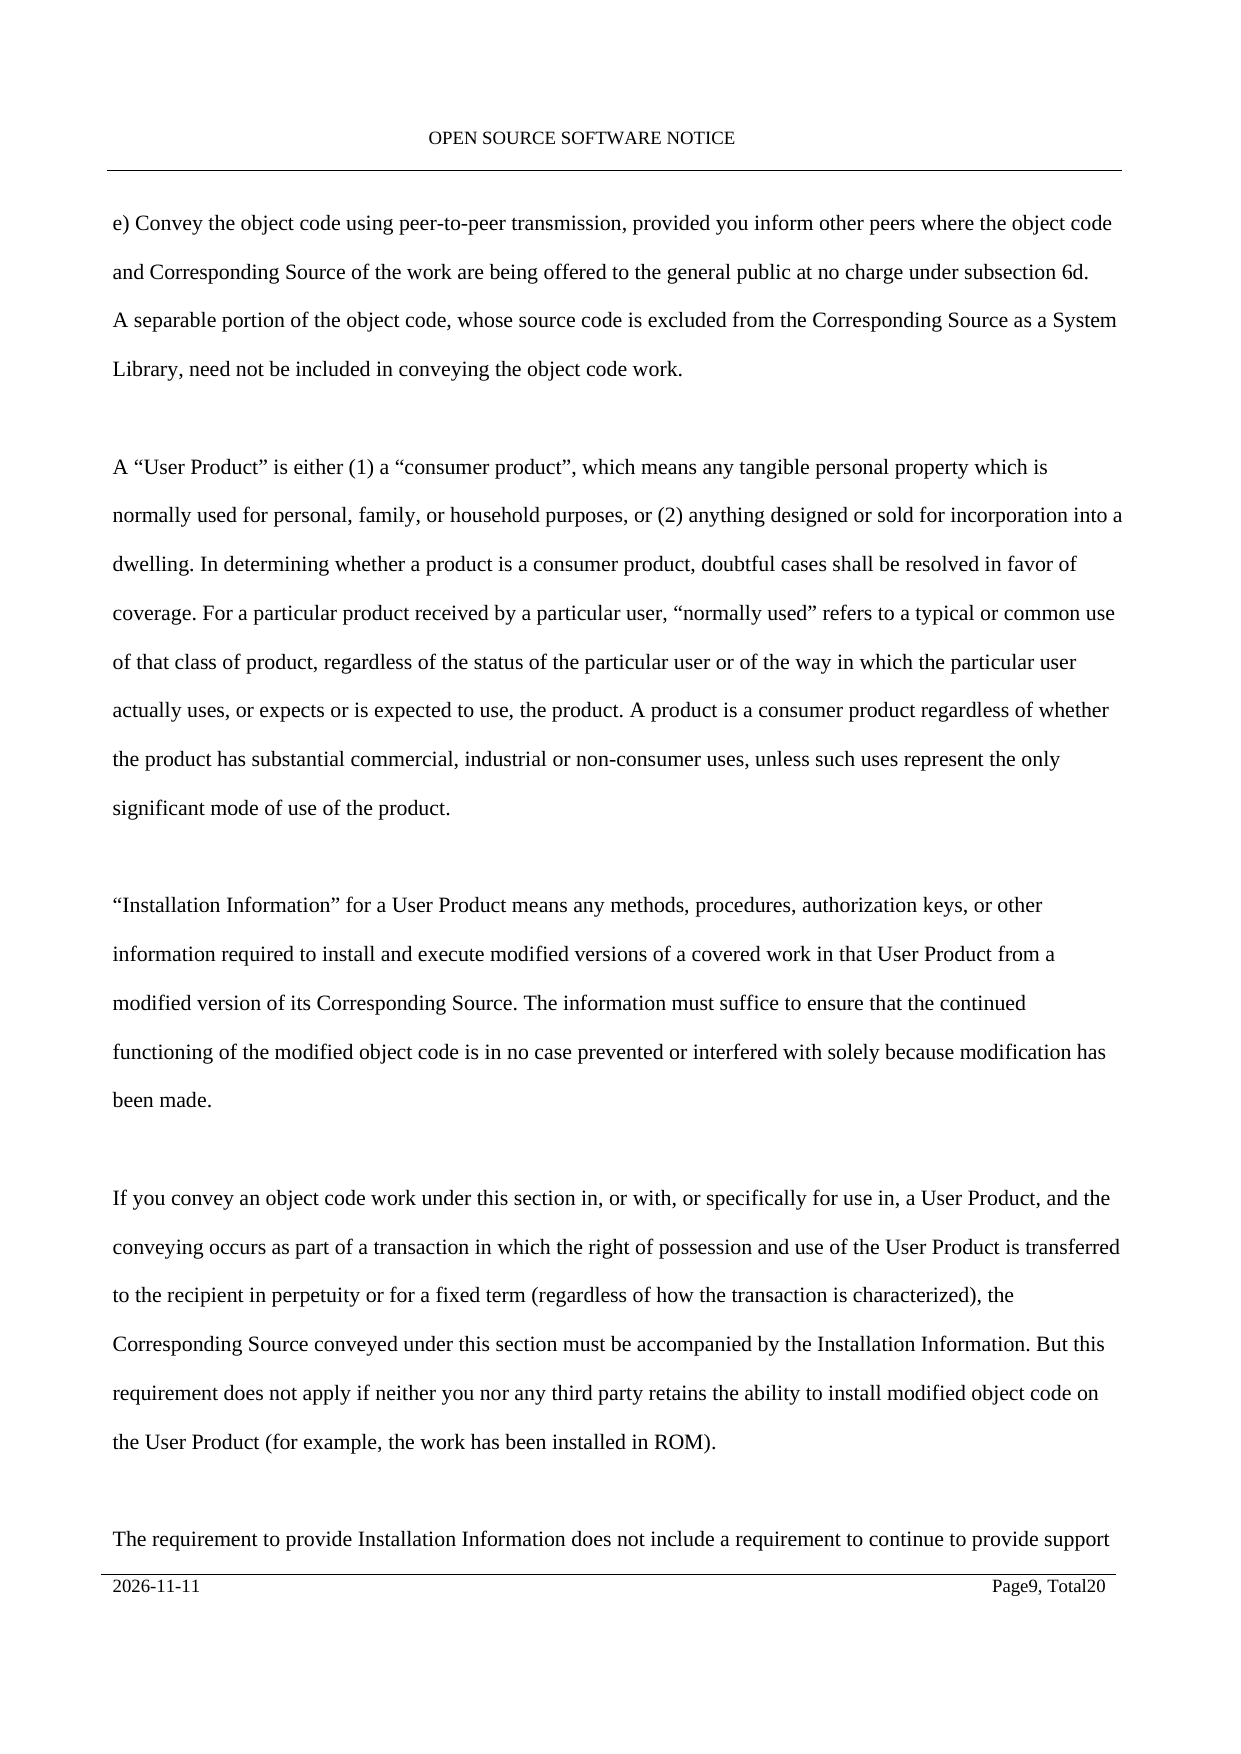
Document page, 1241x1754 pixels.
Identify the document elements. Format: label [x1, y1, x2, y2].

text [112, 206, 1128, 1555]
